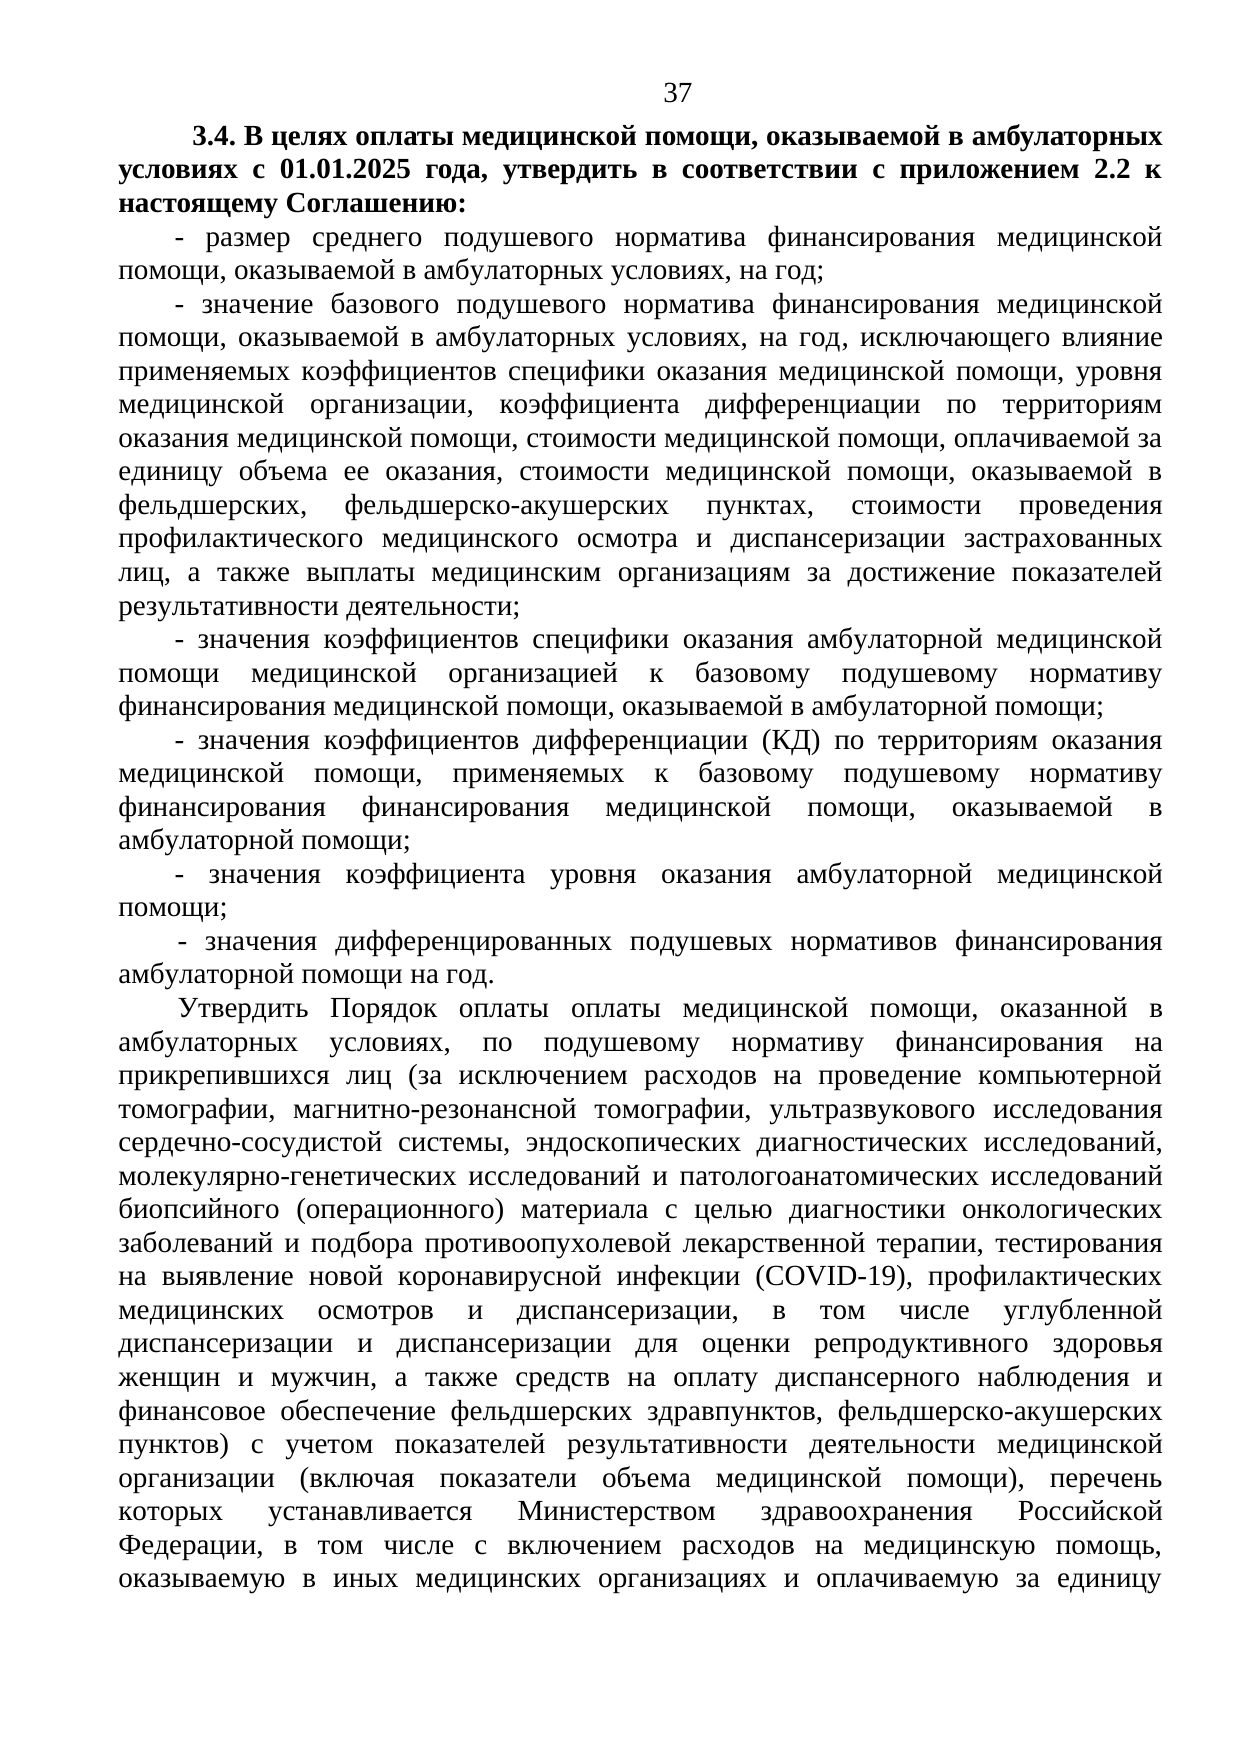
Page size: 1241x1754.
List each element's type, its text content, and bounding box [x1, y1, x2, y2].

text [118, 990, 1163, 1594]
text - значения дифференцированных подушевых нормативов финансирования амбулаторной помощи на год. [118, 923, 1163, 990]
text - значения коэффициента уровня оказания амбулаторной медицинской помощи; [118, 856, 1163, 923]
text - значения коэффициентов специфики оказания амбулаторной медицинской помощи медицинской организацией к базовому подушевому нормативу финансирования медицинской помощи, оказываемой в амбулаторной помощи; [118, 621, 1163, 722]
subtitle 3.4. В целях оплаты медицинской помощи, оказываемой в амбулаторных условиях с 01.01.2025 года, утвердить в соответствии с приложением 2.2 к настоящему Соглашению: [118, 118, 1163, 219]
text - значение базового подушевого норматива финансирования медицинской помощи, оказываемой в амбулаторных условиях, на год, исключающего влияние применяемых коэффициентов специфики оказания медицинской помощи, уровня медицинской организации, коэффициента дифференциации по территориям оказания медицинской помощи, стоимости медицинской помощи, оплачиваемой за единицу объема ее оказания, стоимости медицинской помощи, оказываемой в фельдшерских, фельдшерско-акушерских пунктах, стоимости проведения профилактического медицинского осмотра и диспансеризации застрахованных лиц, а также выплаты медицинским организациям за достижение показателей результативности деятельности; [118, 286, 1163, 621]
text - значения коэффициентов дифференциации (КД) по территориям оказания медицинской помощи, применяемых к базовому подушевому нормативу финансирования финансирования медицинской помощи, оказываемой в амбулаторной помощи; [118, 722, 1163, 856]
text - размер среднего подушевого норматива финансирования медицинской помощи, оказываемой в амбулаторных условиях, на год; [118, 219, 1163, 286]
